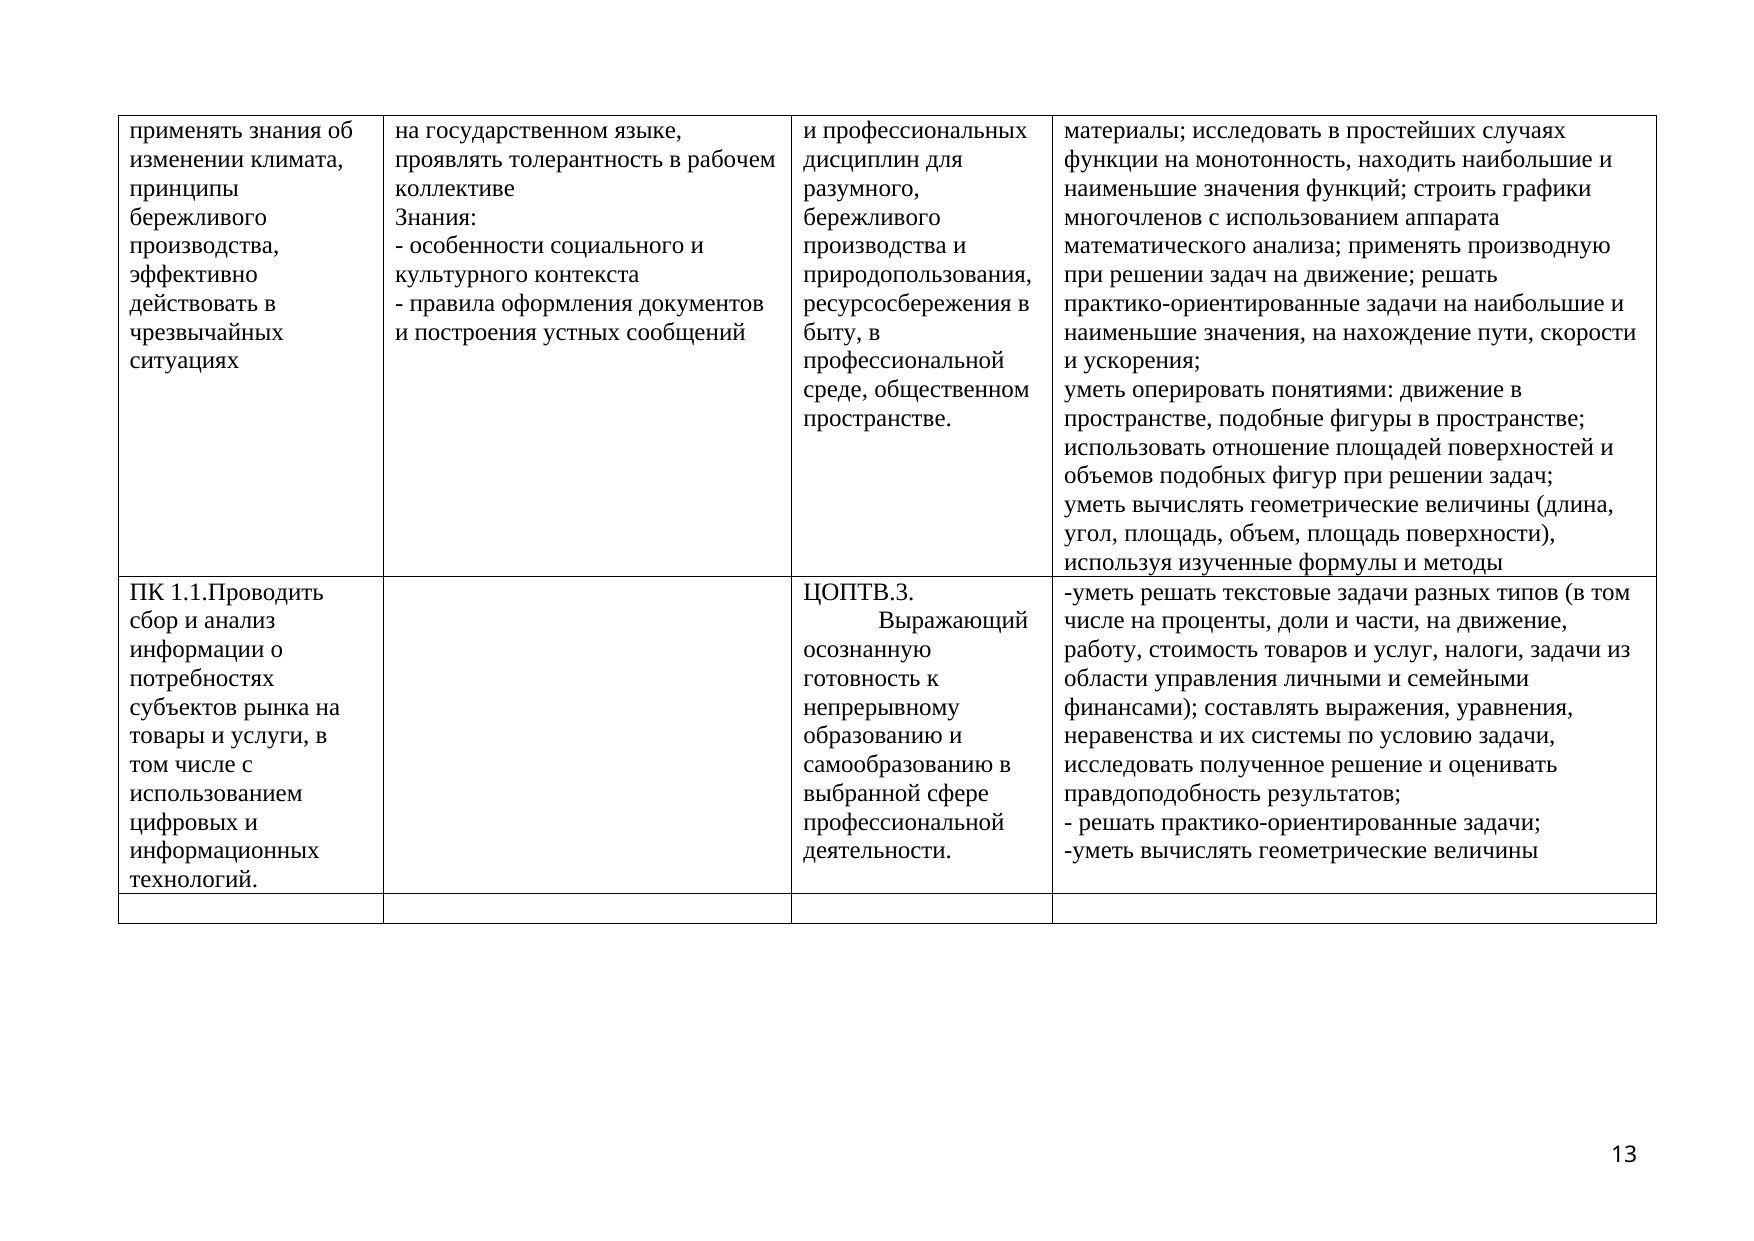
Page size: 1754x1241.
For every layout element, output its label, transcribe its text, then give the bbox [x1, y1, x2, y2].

table_cell [1053, 894, 1656, 923]
table_cell [384, 894, 791, 923]
table_cell [384, 577, 791, 893]
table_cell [1053, 116, 1656, 576]
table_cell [792, 116, 1052, 576]
table_cell -уметь решать текстовые задачи разных типов (в том числе на проценты, доли и части, на движение, работу, стоимость товаров и услуг, налоги, задачи из области управления личными и семейными финансами); составлять выражения, уравнения, неравенства и их системы по условию задачи, исследовать полученное решение и оценивать правдоподобность результатов; - решать практико-ориентированные задачи; -уметь вычислять геометрические величины [1053, 577, 1656, 893]
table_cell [119, 116, 383, 576]
table_cell ПК 1.1.Проводить сбор и анализ информации о потребностях субъектов рынка на товары и услуги, в том числе с использованием цифровых и информационных технологий. [119, 577, 383, 893]
table_cell ЦОПТВ.3. Выражающий осознанную готовность к непрерывному образованию и самообразованию в выбранной сфере профессиональной деятельности. [792, 577, 1052, 893]
table_cell [792, 894, 1052, 923]
table_cell [119, 894, 383, 923]
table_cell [384, 116, 791, 576]
